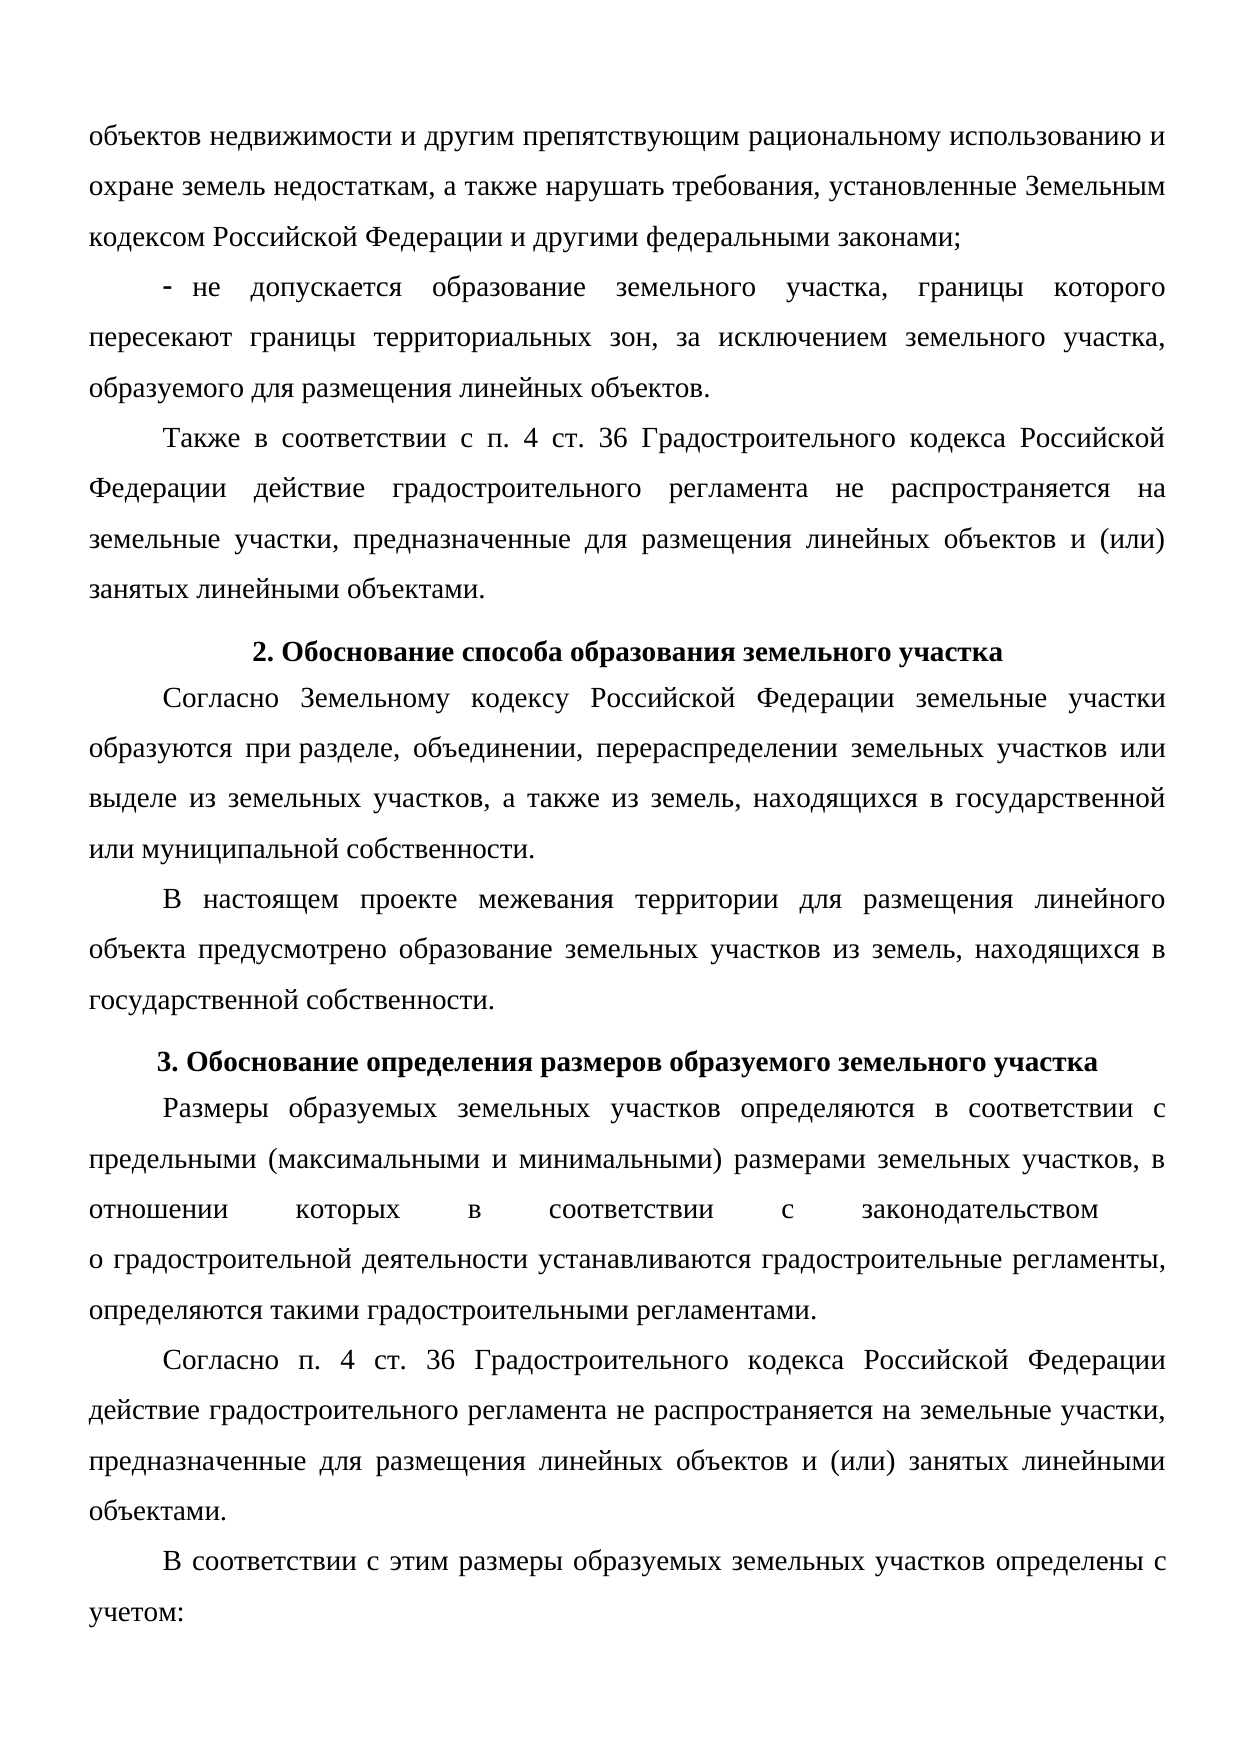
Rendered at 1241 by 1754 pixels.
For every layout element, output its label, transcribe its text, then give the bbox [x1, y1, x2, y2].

text В настоящем проекте межевания территории для размещения линейного объекта предусмотрено образование земельных участков из земель, находящихся в государственной собственности. [88, 881, 1167, 1015]
text Размеры образуемых земельных участков определяются в соответствии с предельными (максимальными и минимальными) размерами земельных участков, в отношении которых в соответствии с законодательством о градостроительной деятельности устанавливаются градостроительные регламенты, определяются такими градостроительными регламентами. [88, 1091, 1167, 1325]
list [88, 118, 1167, 252]
text Также в соответствии с п. 4 ст. 36 Градостроительного кодекса Российской Федерации действие градостроительного регламента не распространяется на земельные участки, предназначенные для размещения линейных объектов и (или) занятых линейными объектами. [88, 420, 1167, 604]
subtitle 2. Обоснование способа образования земельного участка [88, 634, 1167, 667]
list не допускается образование земельного участка, границы которого пересекают границы территориальных зон, за исключением земельного участка, образуемого для размещения линейных объектов. [88, 269, 1167, 403]
text В соответствии с этим размеры образуемых земельных участков определены с учетом: [88, 1543, 1167, 1627]
text Согласно Земельному кодексу Российской Федерации земельные участки образуются при разделе, объединении, перераспределении земельных участков или выделе из земельных участков, а также из земель, находящихся в государственной или муниципальной собственности. [88, 680, 1167, 864]
text Согласно п. 4 ст. 36 Градостроительного кодекса Российской Федерации действие градостроительного регламента не распространяется на земельные участки, предназначенные для размещения линейных объектов и (или) занятых линейными объектами. [88, 1342, 1167, 1527]
subtitle 3. Обоснование определения размеров образуемого земельного участка [88, 1044, 1167, 1078]
